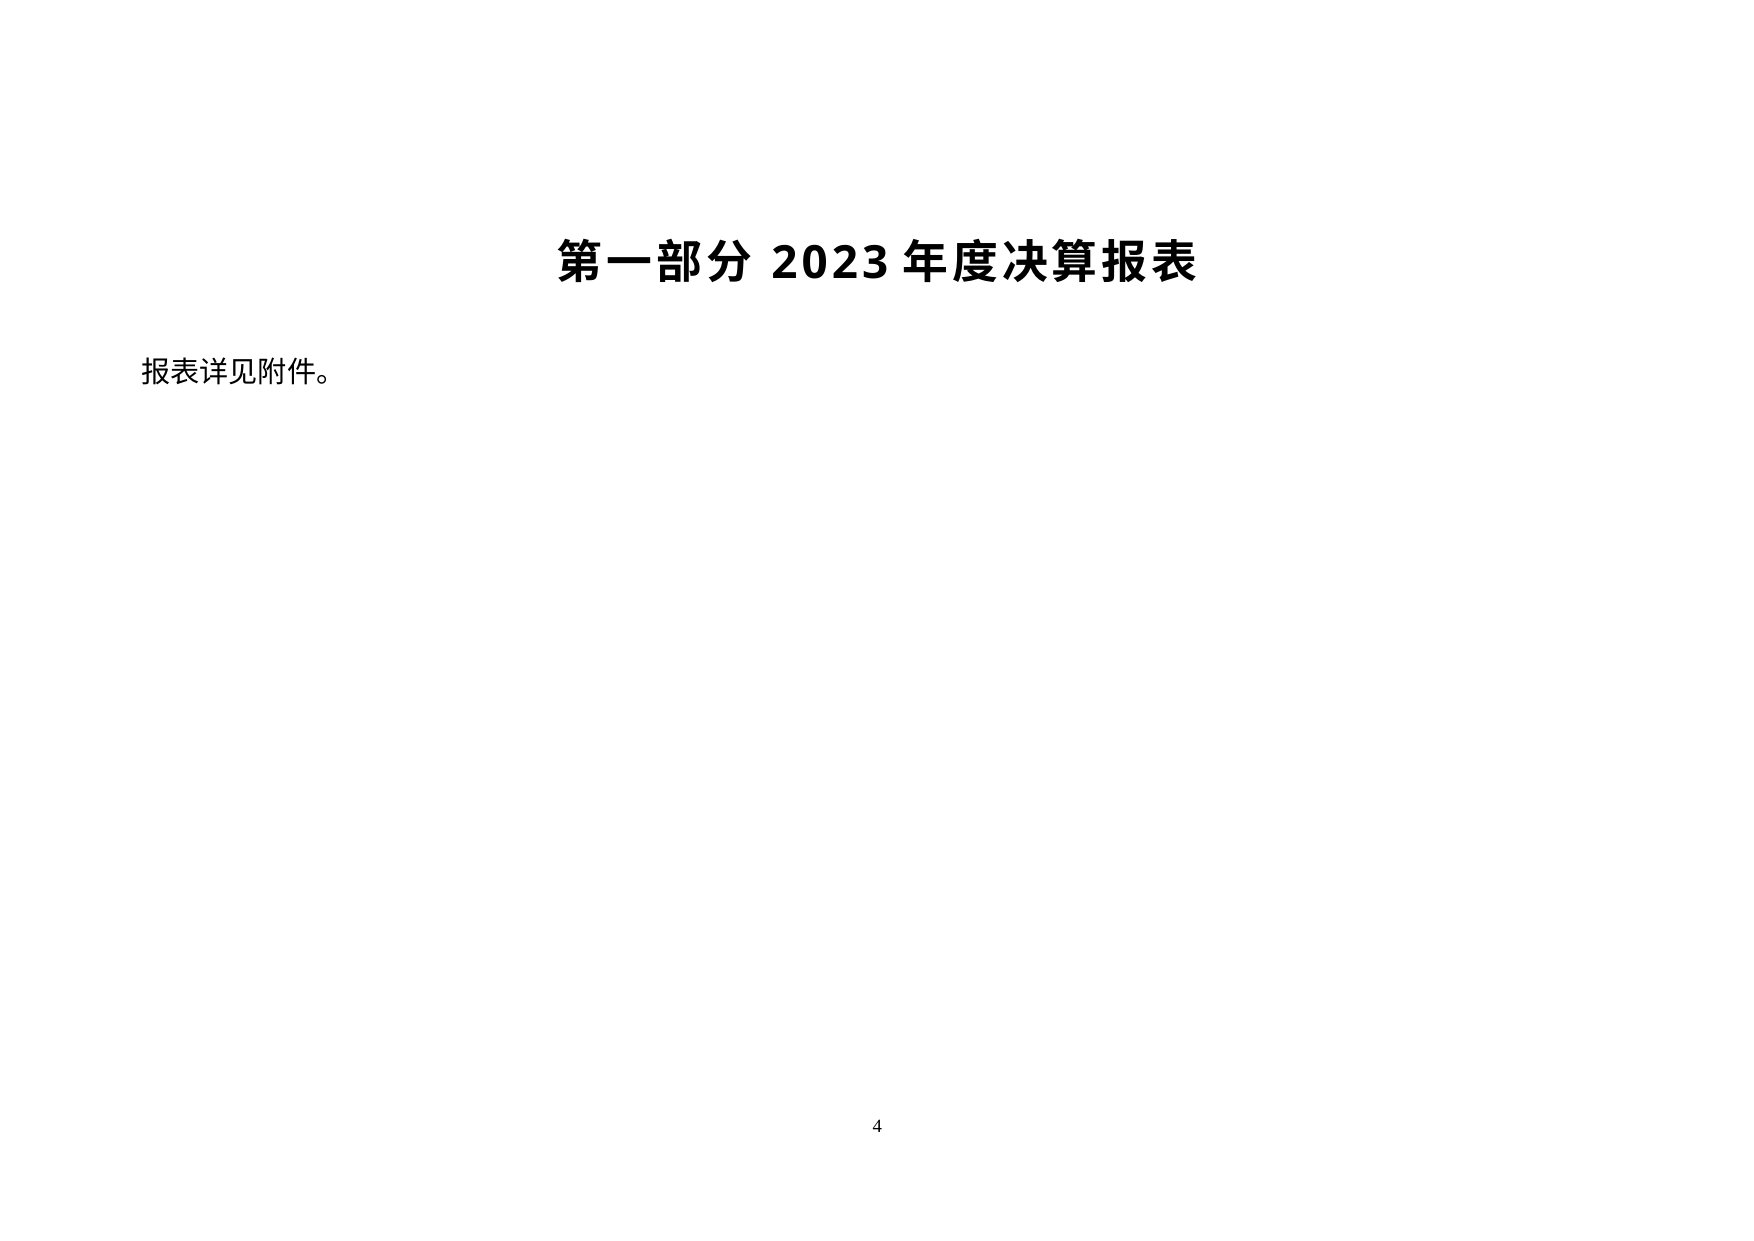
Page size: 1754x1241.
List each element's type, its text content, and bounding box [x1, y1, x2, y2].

subtitle 报表详见附件。 [118, 337, 1636, 402]
text 第一部分 2023年度决算报表 [118, 210, 1636, 308]
